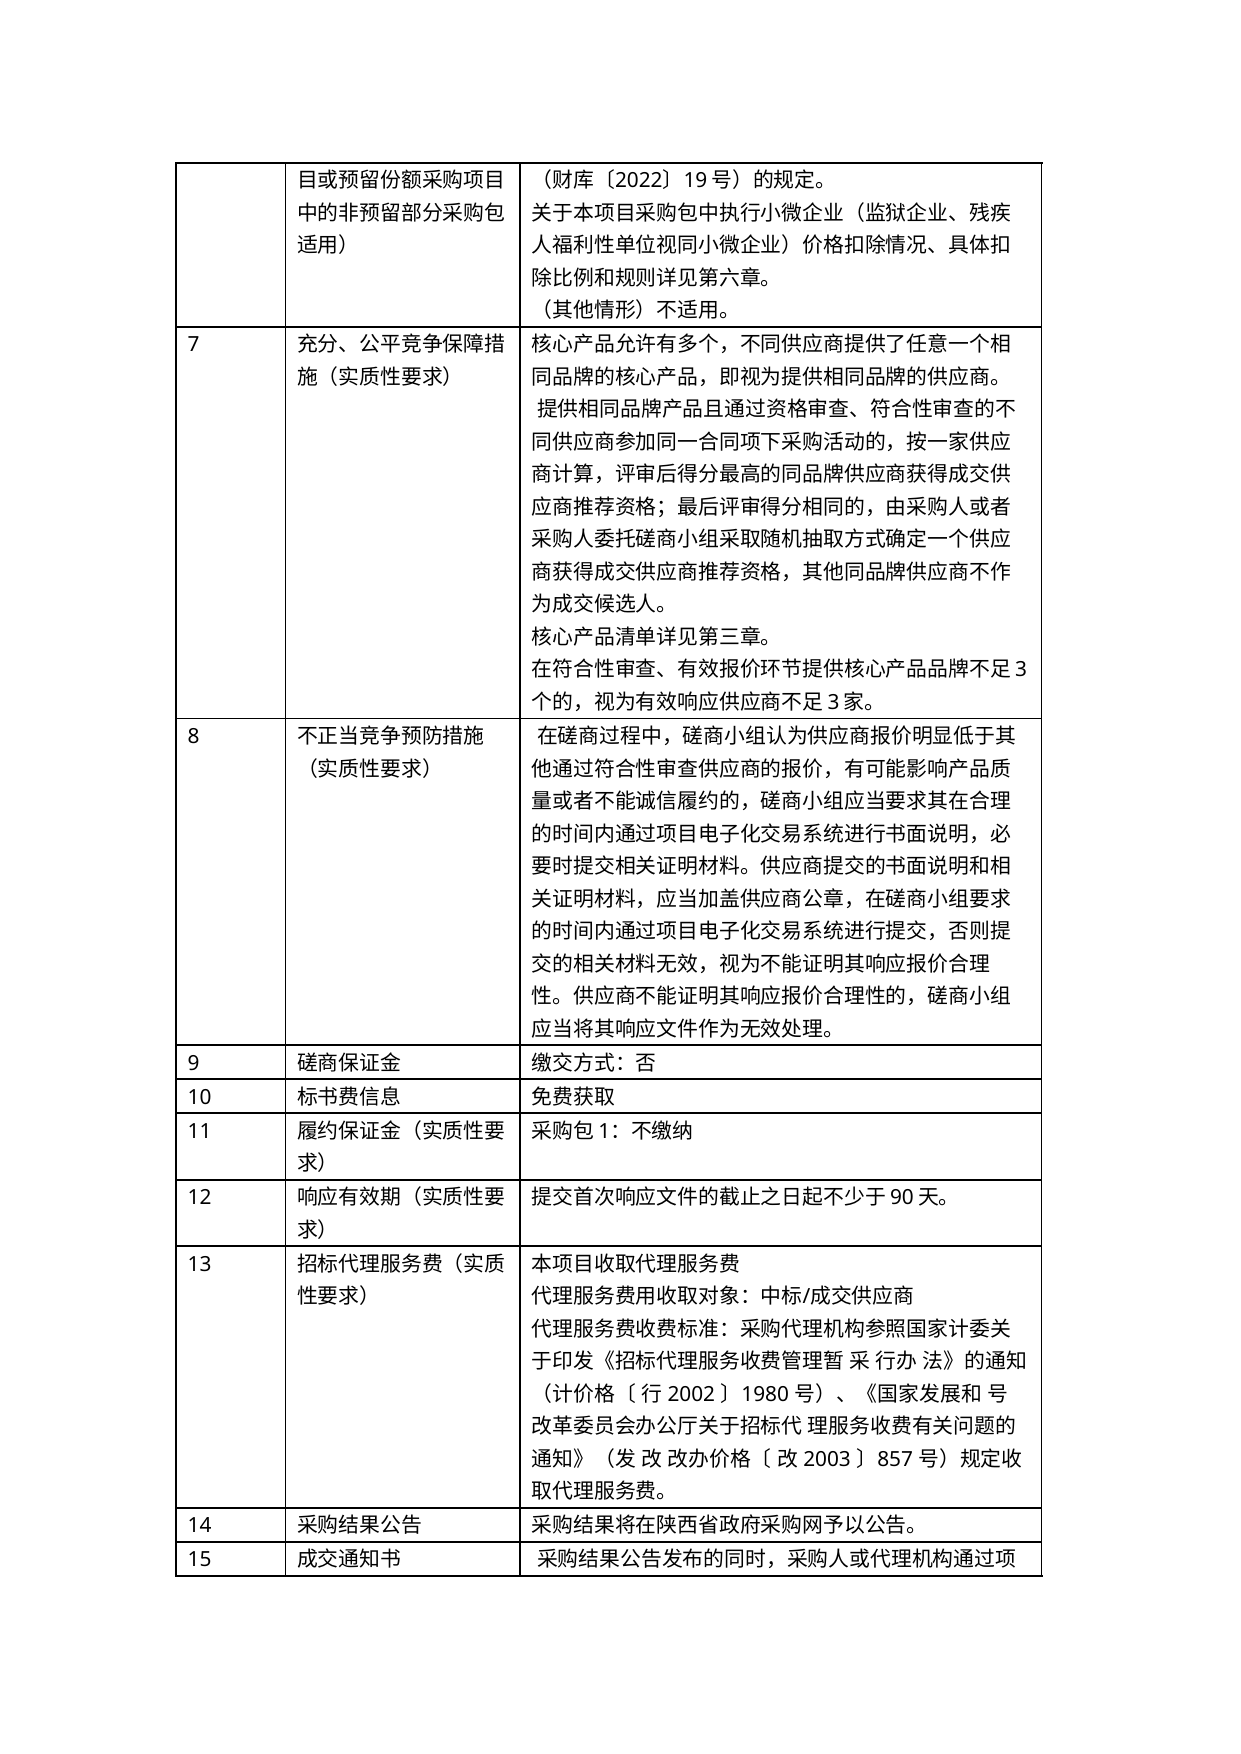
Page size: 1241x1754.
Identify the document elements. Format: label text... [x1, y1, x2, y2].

table_cell 在磋商过程中，磋商小组认为供应商报价明显低于其他通过符合性审查供应商的报价，有可能影响产品质量或者不能诚信履约的，磋商小组应当要求其在合理的时间内通过项目电子化交易系统进行书面说明，必要时提交相关证明材料。供应商提交的书面说明和相关证明材料，应当加盖供应商公章，在磋商小组要求的时间内通过项目电子化交易系统进行提交，否则提交的相关材料无效，视为不能证明其响应报价合理性。供应商不能证明其响应报价合理性的，磋商小组应当将其响应文件作为无效处理。 [521, 719, 1041, 1044]
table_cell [286, 164, 519, 326]
table_cell 6 [177, 164, 285, 326]
table_cell 采购包1：不缴纳 [521, 1114, 1041, 1179]
table_cell 8 [177, 719, 285, 1044]
table_cell 响应有效期（实质性要求） [286, 1181, 519, 1245]
table_cell 本项目收取代理服务费 代理服务费用收取对象：中标/成交供应商 代理服务费收费标准：采购代理机构参照国家计委关于印发《招标代理服务收费管理暂 采 行办 法》的通知（计价格〔 行 2002 〕1980 号）、《国家发展和 号 改革委员会办公厅关于招标代 理服务收费有关问题的通知》（发 改 改办价格〔 改 2003 〕857 号）规定收取代理服务费。 [521, 1247, 1041, 1507]
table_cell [521, 164, 1041, 326]
table_cell 9 [177, 1046, 285, 1078]
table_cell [521, 1543, 1041, 1575]
table_cell 不正当竞争预防措施（实质性要求） [286, 719, 519, 1044]
table_cell 12 [177, 1181, 285, 1245]
table_cell 磋商保证金 [286, 1046, 519, 1078]
table_cell 免费获取 [521, 1080, 1041, 1112]
table_cell 7 [177, 328, 285, 718]
table_cell 成交通知书 [286, 1543, 519, 1575]
table_cell 提交首次响应文件的截止之日起不少于90天。 [521, 1181, 1041, 1245]
table_cell 14 [177, 1509, 285, 1541]
table_cell 充分、公平竞争保障措施（实质性要求） [286, 328, 519, 718]
table_cell 13 [177, 1247, 285, 1507]
table_cell 缴交方式：否 [521, 1046, 1041, 1078]
table_cell 10 [177, 1080, 285, 1112]
table_cell 核心产品允许有多个，不同供应商提供了任意一个相同品牌的核心产品，即视为提供相同品牌的供应商。 提供相同品牌产品且通过资格审查、符合性审查的不同供应商参加同一合同项下采购活动的，按一家供应商计算，评审后得分最高的同品牌供应商获得成交供应商推荐资格；最后评审得分相同的，由采购人或者采购人委托磋商小组采取随机抽取方式确定一个供应商获得成交供应商推荐资格，其他同品牌供应商不作为成交候选人。 核心产品清单详见第三章。 在符合性审查、有效报价环节提供核心产品品牌不足3个的，视为有效响应供应商不足3家。 [521, 328, 1041, 718]
table_cell 采购结果将在陕西省政府采购网予以公告。 [521, 1509, 1041, 1541]
table_cell 11 [177, 1114, 285, 1179]
table_cell 15 [177, 1543, 285, 1575]
table_cell 招标代理服务费（实质性要求） [286, 1247, 519, 1507]
table_cell 履约保证金（实质性要求） [286, 1114, 519, 1179]
table_cell 采购结果公告 [286, 1509, 519, 1541]
table_cell 标书费信息 [286, 1080, 519, 1112]
